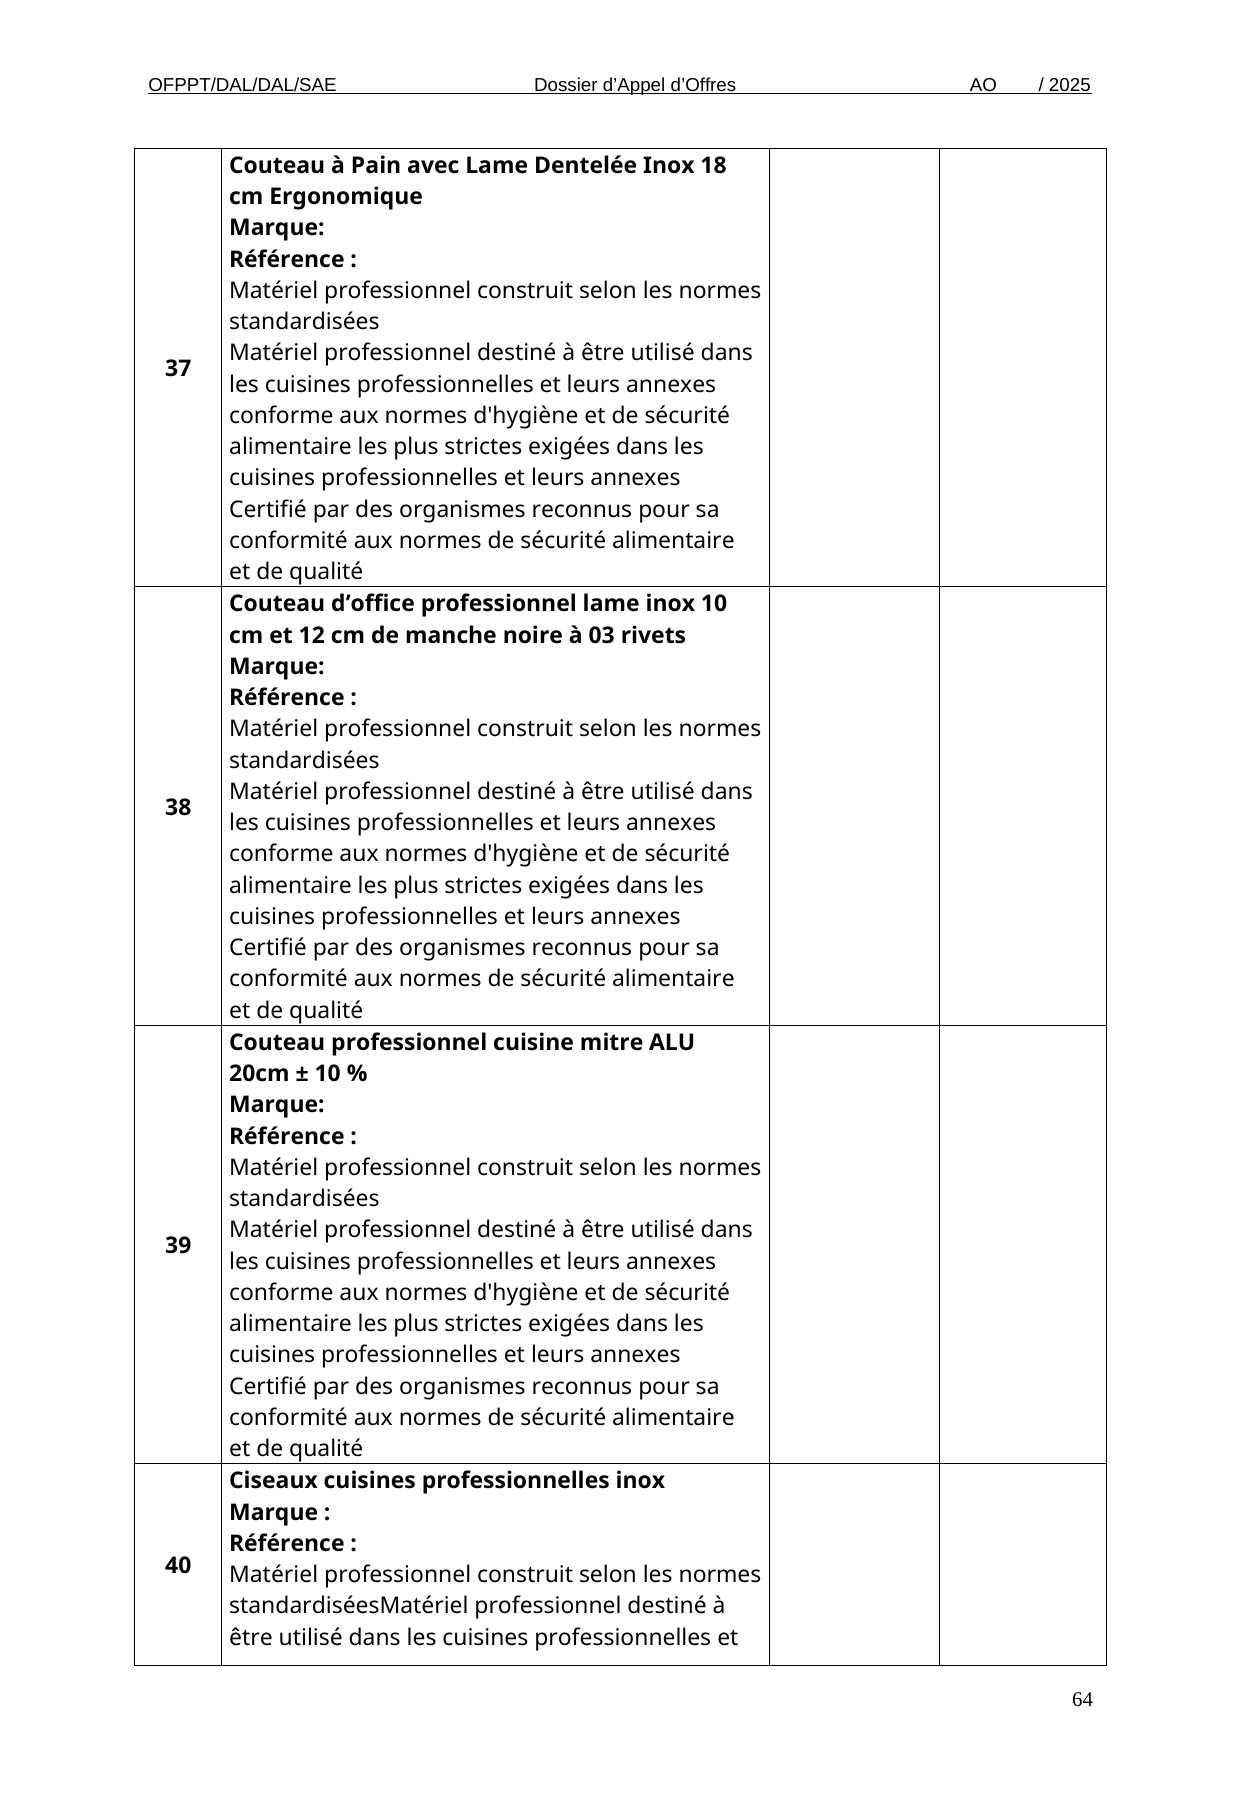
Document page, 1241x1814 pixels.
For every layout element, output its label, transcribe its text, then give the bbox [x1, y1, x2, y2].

table_cell [940, 1026, 1106, 1463]
table_cell Couteau d’office professionnel lame inox 10 cm et 12 cm de manche noire à 03 rivets Marque: Référence : Matériel professionnel construit selon les normes standardisées Matériel professionnel destiné à être utilisé dans les cuisines professionnelles et leurs annexes conforme aux normes d'hygiène et de sécurité alimentaire les plus strictes exigées dans les cuisines professionnelles et leurs annexes Certifié par des organismes reconnus pour sa conformité aux normes de sécurité alimentaire et de qualité [222, 587, 769, 1025]
table_cell Couteau professionnel cuisine mitre ALU 20cm ± 10 % Marque: Référence : Matériel professionnel construit selon les normes standardisées Matériel professionnel destiné à être utilisé dans les cuisines professionnelles et leurs annexes conforme aux normes d'hygiène et de sécurité alimentaire les plus strictes exigées dans les cuisines professionnelles et leurs annexes Certifié par des organismes reconnus pour sa conformité aux normes de sécurité alimentaire et de qualité [222, 1026, 769, 1463]
table_cell [770, 149, 939, 586]
table_cell 38 [135, 587, 221, 1025]
table_cell [940, 587, 1106, 1025]
table_cell [770, 1464, 939, 1664]
table_cell [770, 587, 939, 1025]
table_cell [940, 149, 1106, 586]
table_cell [222, 1464, 769, 1664]
table_cell 39 [135, 1026, 221, 1463]
table_cell [770, 1026, 939, 1463]
table_cell [940, 1464, 1106, 1664]
table_cell Couteau à Pain avec Lame Dentelée Inox 18 cm Ergonomique Marque: Référence : Matériel professionnel construit selon les normes standardisées Matériel professionnel destiné à être utilisé dans les cuisines professionnelles et leurs annexes conforme aux normes d'hygiène et de sécurité alimentaire les plus strictes exigées dans les cuisines professionnelles et leurs annexes Certifié par des organismes reconnus pour sa conformité aux normes de sécurité alimentaire et de qualité [222, 149, 769, 586]
table_cell 37 [135, 149, 221, 586]
table_cell 40 [135, 1464, 221, 1664]
